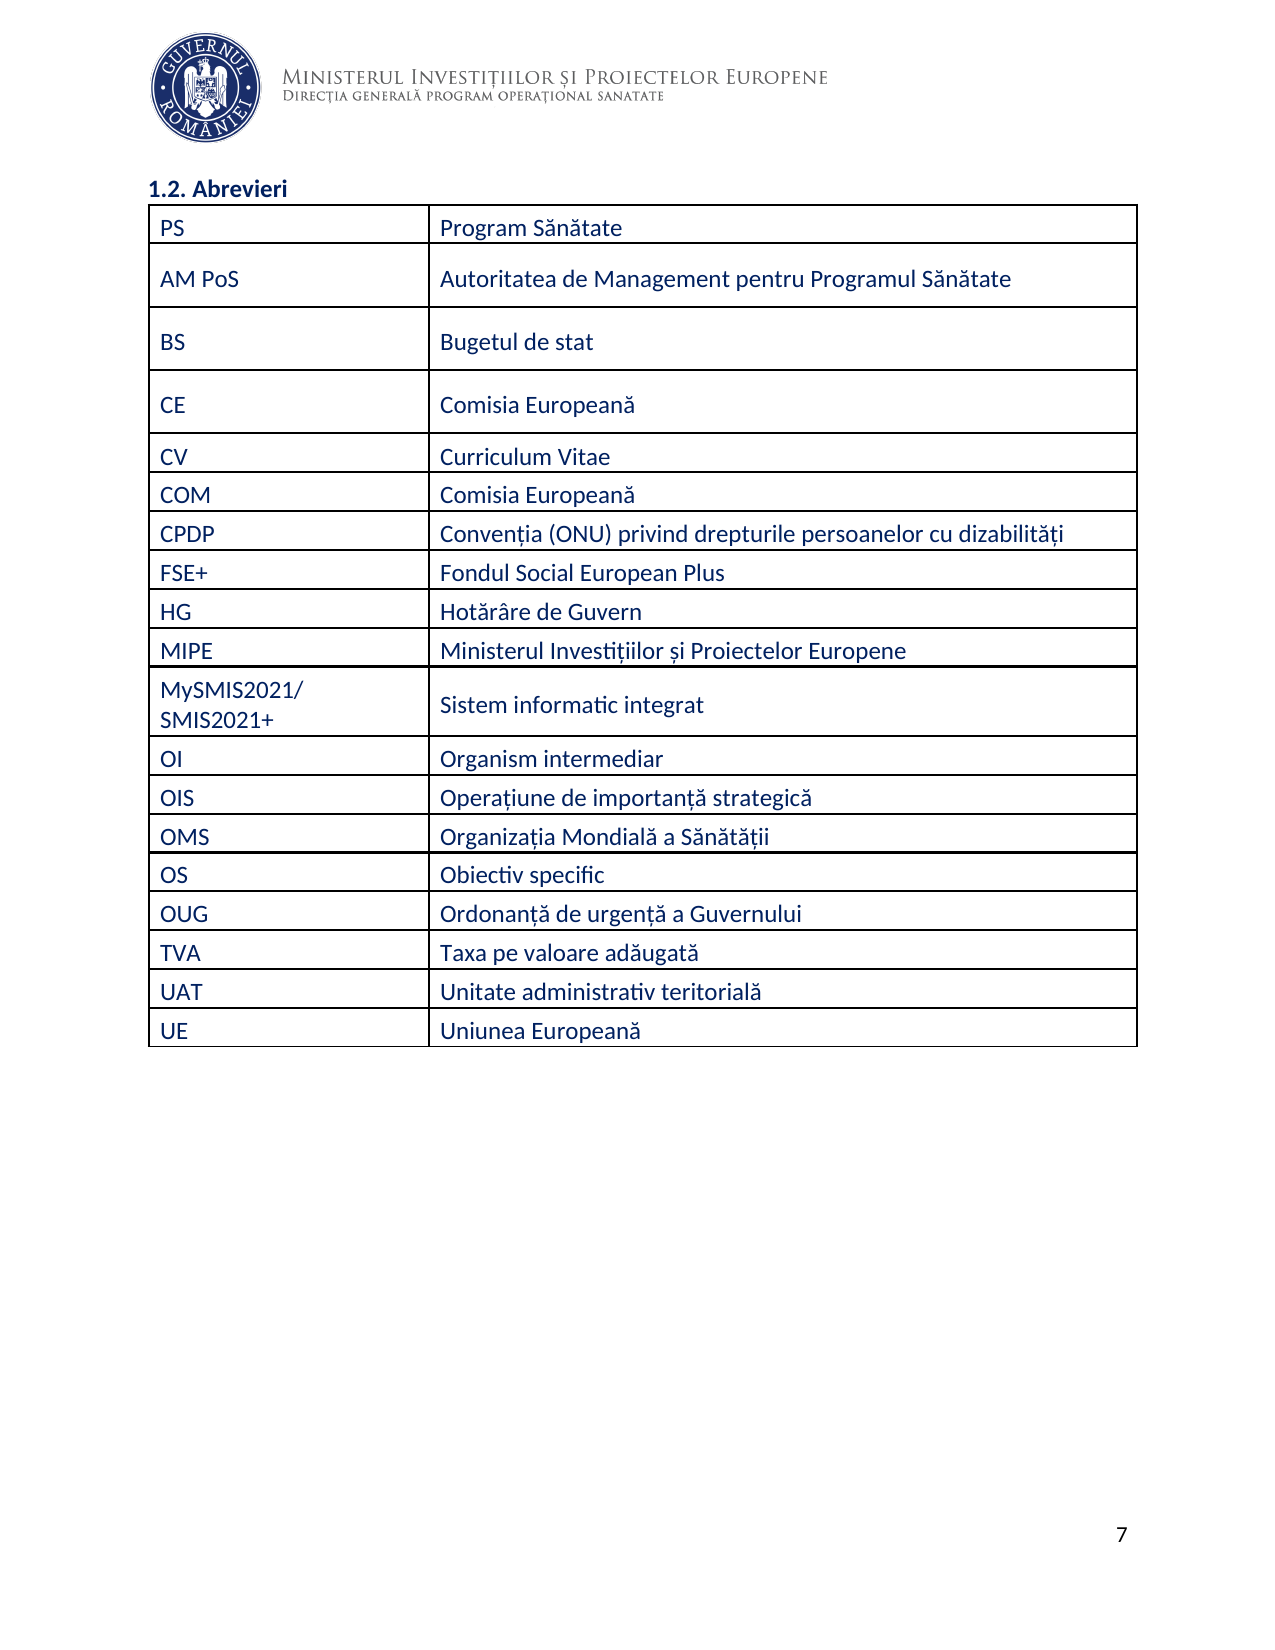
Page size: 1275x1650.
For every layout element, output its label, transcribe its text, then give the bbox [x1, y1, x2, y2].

table_cell CV [150, 434, 428, 471]
table_cell OI [150, 737, 428, 774]
list Abrevieri [148, 173, 1127, 203]
table_cell BS [150, 308, 428, 369]
table_cell Uniunea Europeană [430, 1009, 1136, 1046]
table_cell Obiectiv specific [430, 854, 1136, 890]
table_header Program Sănătate [430, 206, 1136, 242]
table_cell Ministerul Investițiilor și Proiectelor Europene [430, 629, 1136, 665]
table_cell Comisia Europeană [430, 473, 1136, 510]
table_cell Convenția (ONU) privind drepturile persoanelor cu dizabilități [430, 512, 1136, 549]
table_cell OS [150, 854, 428, 890]
table_cell TVA [150, 931, 428, 968]
table_cell Autoritatea de Management pentru Programul Sănătate [430, 244, 1136, 306]
table_cell UAT [150, 970, 428, 1007]
table_cell Operațiune de importanță strategică [430, 776, 1136, 812]
picture [147, 29, 852, 145]
table_cell Organizația Mondială a Sănătății [430, 815, 1136, 851]
table_cell Curriculum Vitae [430, 434, 1136, 471]
table_cell COM [150, 473, 428, 510]
table_cell CPDP [150, 512, 428, 549]
table_cell OUG [150, 892, 428, 929]
table_cell MIPE [150, 629, 428, 665]
table_cell UE [150, 1009, 428, 1046]
table_cell HG [150, 590, 428, 627]
table_cell Comisia Europeană [430, 371, 1136, 432]
table_header PS [150, 206, 428, 242]
table_cell OIS [150, 776, 428, 812]
table_cell OMS [150, 815, 428, 851]
table_cell Organism intermediar [430, 737, 1136, 774]
table_cell Bugetul de stat [430, 308, 1136, 369]
table_cell CE [150, 371, 428, 432]
table_cell MySMIS2021/SMIS2021+ [150, 668, 428, 735]
table_cell Taxa pe valoare adăugată [430, 931, 1136, 968]
table_cell Ordonanță de urgență a Guvernului [430, 892, 1136, 929]
table_cell Sistem informatic integrat [430, 668, 1136, 735]
table_cell FSE+ [150, 551, 428, 588]
table_cell Unitate administrativ teritorială [430, 970, 1136, 1007]
table_cell Fondul Social European Plus [430, 551, 1136, 588]
table_cell Hotărâre de Guvern [430, 590, 1136, 627]
table_cell AM PoS [150, 244, 428, 306]
